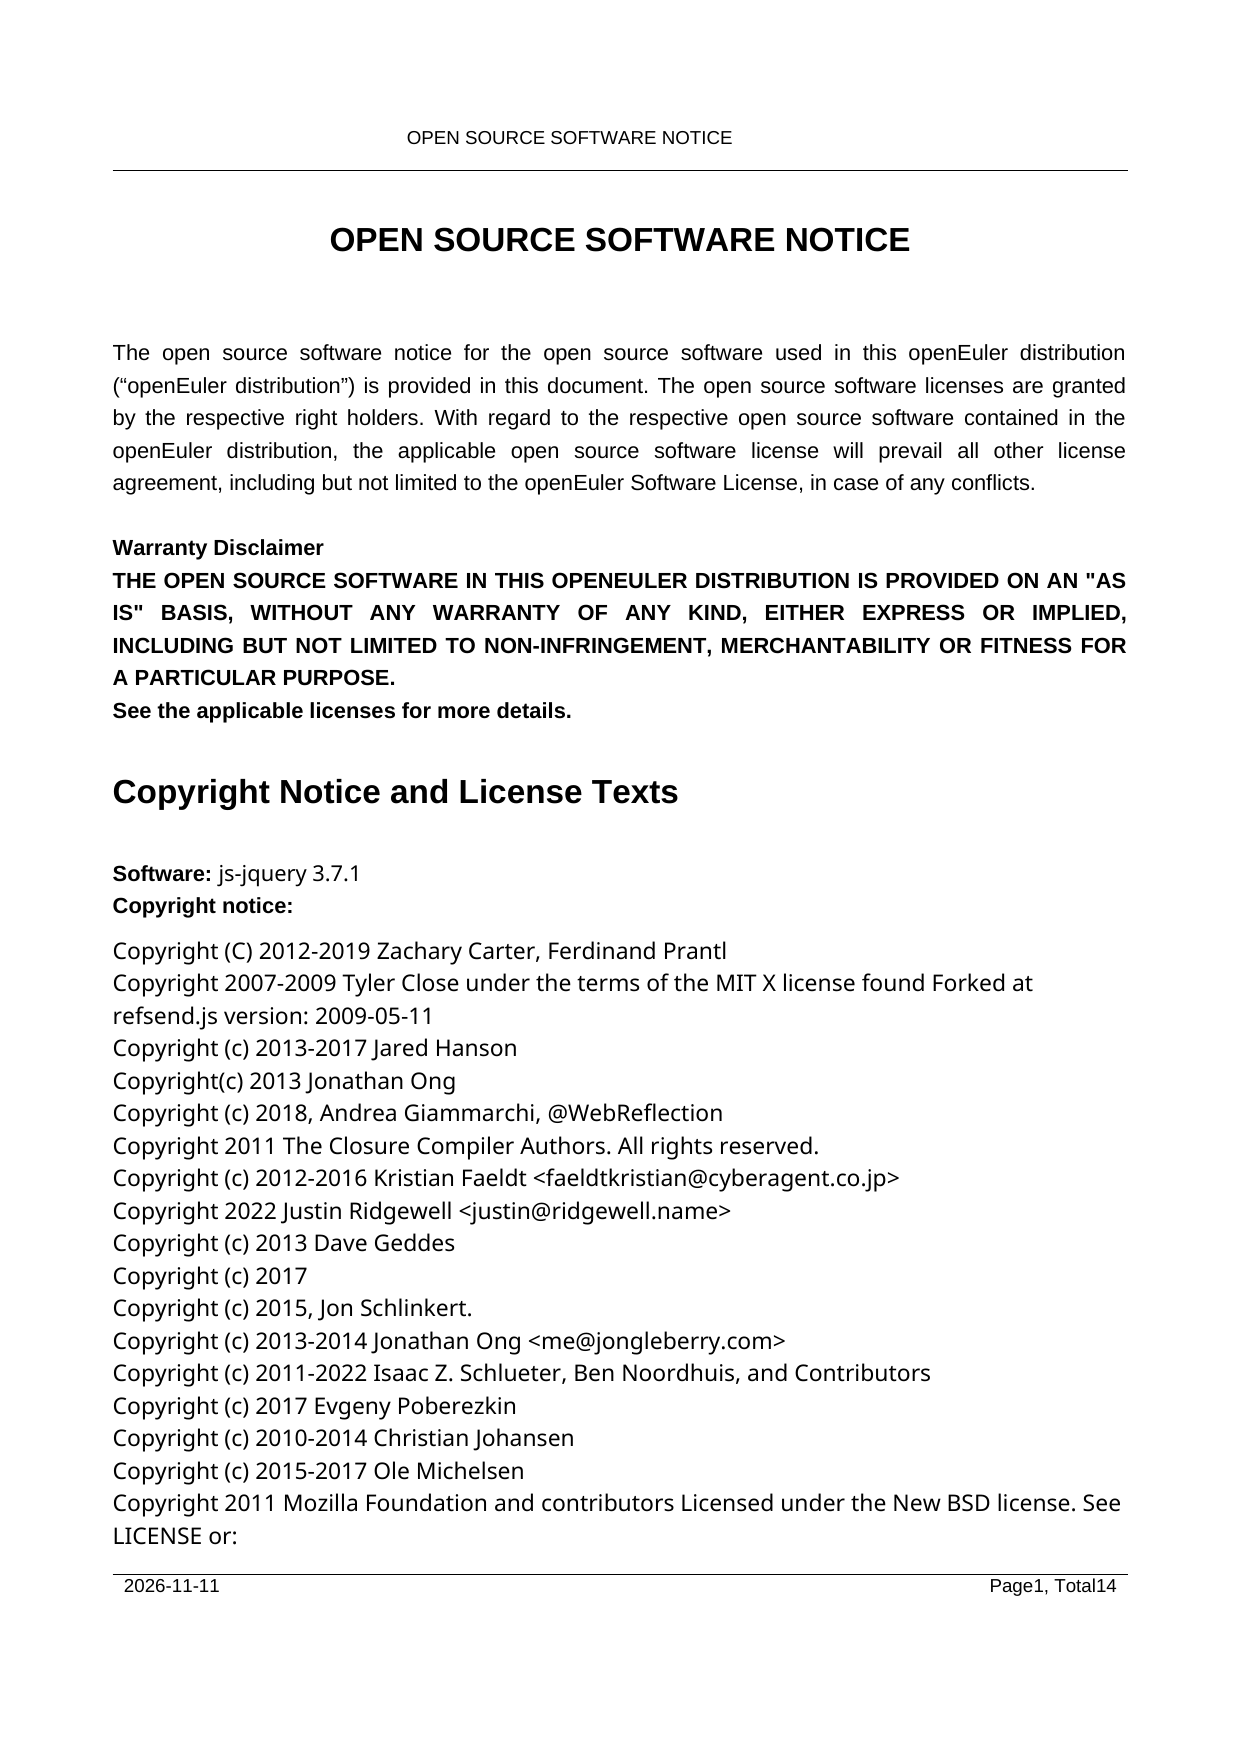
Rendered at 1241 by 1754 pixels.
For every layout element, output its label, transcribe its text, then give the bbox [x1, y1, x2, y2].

text OPEN SOURCE SOFTWARE NOTICE [112, 206, 1128, 271]
text The open source software notice for the open source software used in this openEuler distribution (“openEuler distribution”) is provided in this document. The open source software licenses are granted by the respective right holders. With regard to the respective open source software contained in the openEuler distribution, the applicable open source software license will prevail all other license agreement, including but not limited to the openEuler Software License, in case of any conflicts. [112, 336, 1128, 499]
text THE OPEN SOURCE SOFTWARE IN THIS OPENEULER DISTRIBUTION IS PROVIDED ON AN "AS IS" BASIS, WITHOUT ANY WARRANTY OF ANY KIND, EITHER EXPRESS OR IMPLIED, INCLUDING BUT NOT LIMITED TO NON-INFRINGEMENT, MERCHANTABILITY OR FITNESS FOR A PARTICULAR PURPOSE. See the applicable licenses for more details. [112, 564, 1128, 726]
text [112, 934, 1128, 1551]
title Software: js-jquery 3.7.1 [112, 856, 1128, 889]
text Copyright notice: [112, 889, 1128, 921]
text Warranty Disclaimer [112, 531, 1128, 564]
text Copyright Notice and License Texts [112, 759, 1128, 824]
